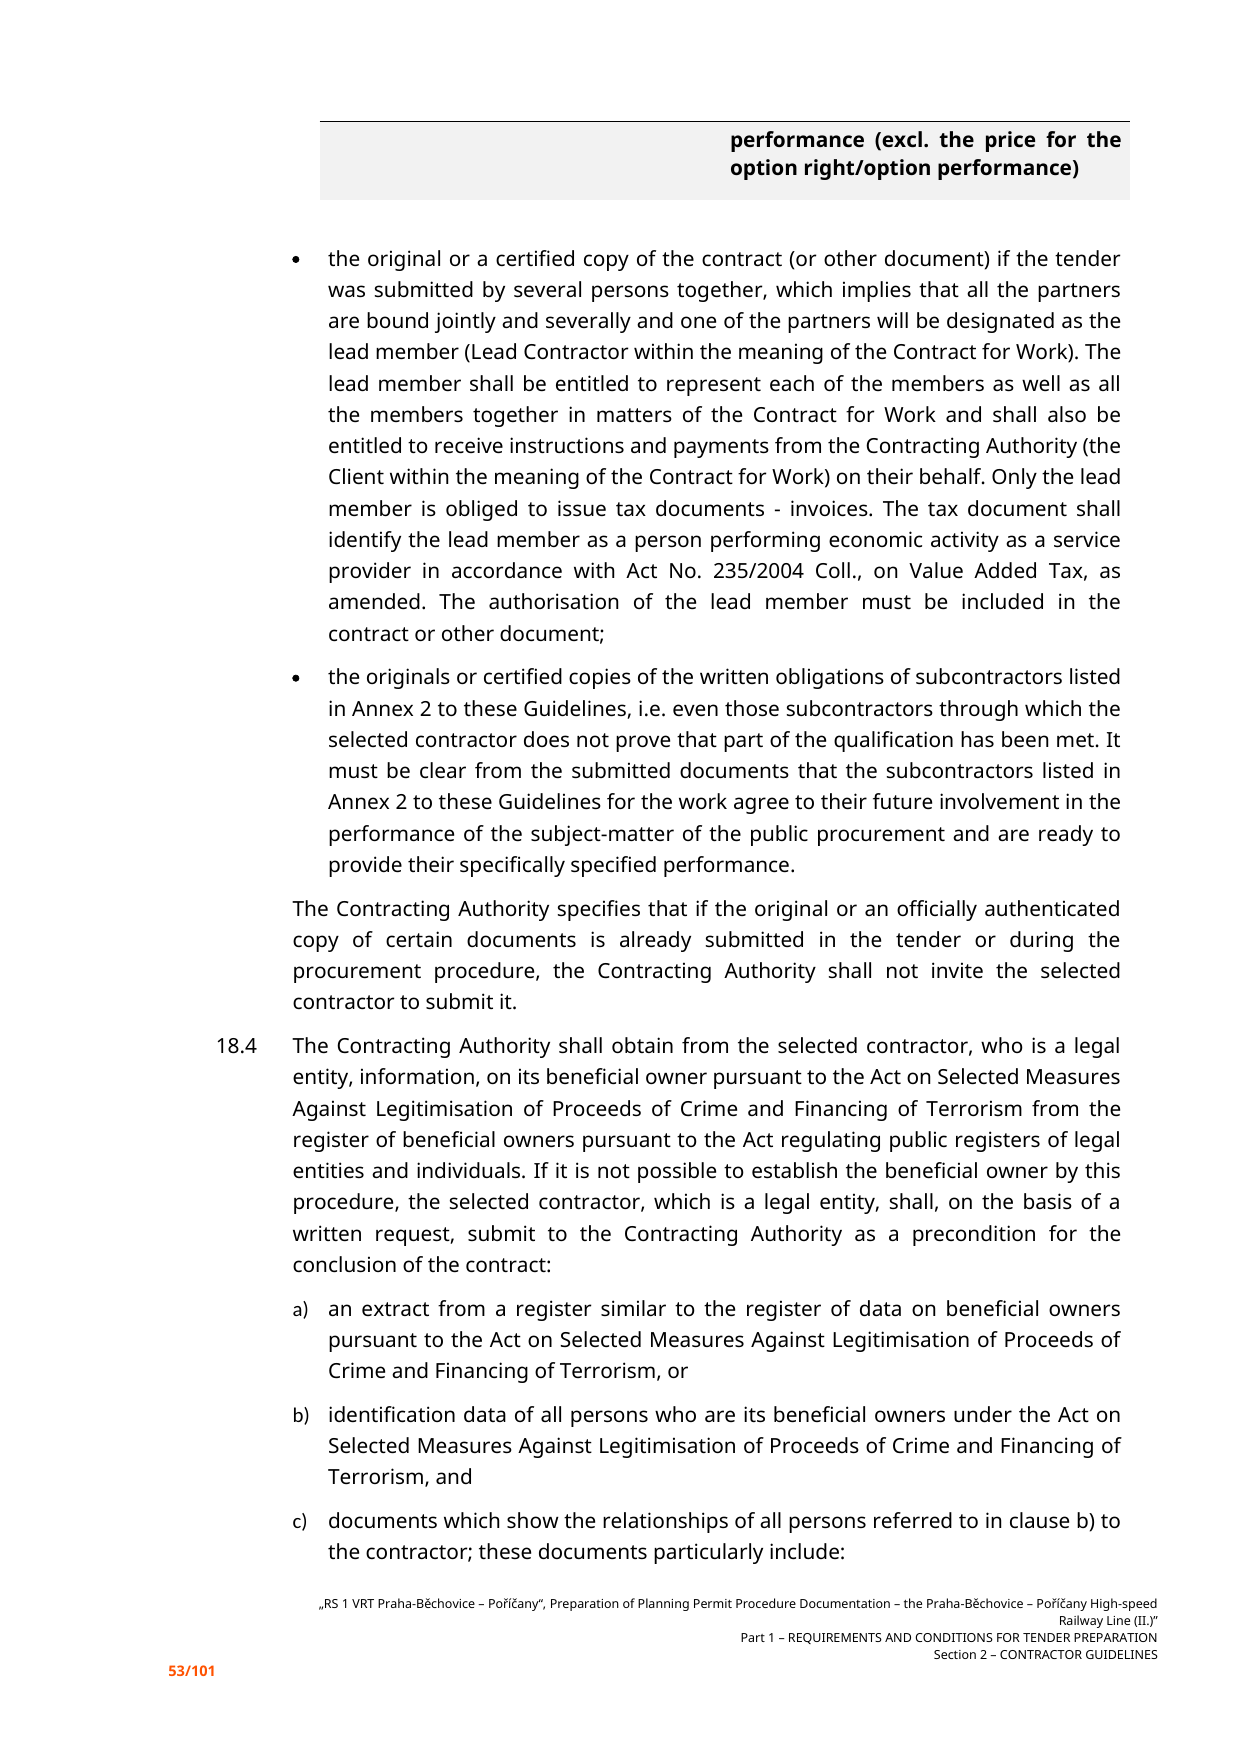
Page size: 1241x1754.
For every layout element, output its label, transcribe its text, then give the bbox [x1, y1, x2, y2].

text documents which show the relationships of all persons referred to in clause b) to the contractor; these documents particularly include: [292, 1506, 1122, 1566]
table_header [721, 122, 1130, 200]
text the original or a certified copy of the contract (or other document) if the tender was submitted by several persons together, which implies that all the partners are bound jointly and severally and one of the partners will be designated as the lead member (Lead Contractor within the meaning of the Contract for Work). The lead member shall be entitled to represent each of the members as well as all the members together in matters of the Contract for Work and shall also be entitled to receive instructions and payments from the Contracting Authority (the Client within the meaning of the Contract for Work) on their behalf. Only the lead member is obliged to issue tax documents - invoices. The tax document shall identify the lead member as a person performing economic activity as a service provider in accordance with Act No. 235/2004 Coll., on Value Added Tax, as amended. The authorisation of the lead member must be included in the contract or other document; [292, 244, 1122, 647]
text the originals or certified copies of the written obligations of subcontractors listed in Annex 2 to these Guidelines, i.e. even those subcontractors through which the selected contractor does not prove that part of the qualification has been met. It must be clear from the submitted documents that the subcontractors listed in Annex 2 to these Guidelines for the work agree to their future involvement in the performance of the subject-matter of the public procurement and are ready to provide their specifically specified performance. [292, 662, 1122, 878]
text identification data of all persons who are its beneficial owners under the Act on Selected Measures Against Legitimisation of Proceeds of Crime and Financing of Terrorism, and [292, 1400, 1122, 1491]
text The Contracting Authority specifies that if the original or an officially authenticated copy of certain documents is already submitted in the tender or during the procurement procedure, the Contracting Authority shall not invite the selected contractor to submit it. [292, 894, 1122, 1016]
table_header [320, 122, 721, 200]
list an extract from a register similar to the register of data on beneficial owners pursuant to the Act on Selected Measures Against Legitimisation of Proceeds of Crime and Financing of Terrorism, or [292, 1294, 1122, 1385]
text The Contracting Authority shall obtain from the selected contractor, who is a legal entity, information, on its beneficial owner pursuant to the Act on Selected Measures Against Legitimisation of Proceeds of Crime and Financing of Terrorism from the register of beneficial owners pursuant to the Act regulating public registers of legal entities and individuals. If it is not possible to establish the beneficial owner by this procedure, the selected contractor, which is a legal entity, shall, on the basis of a written request, submit to the Contracting Authority as a precondition for the conclusion of the contract: [216, 1031, 1122, 1278]
